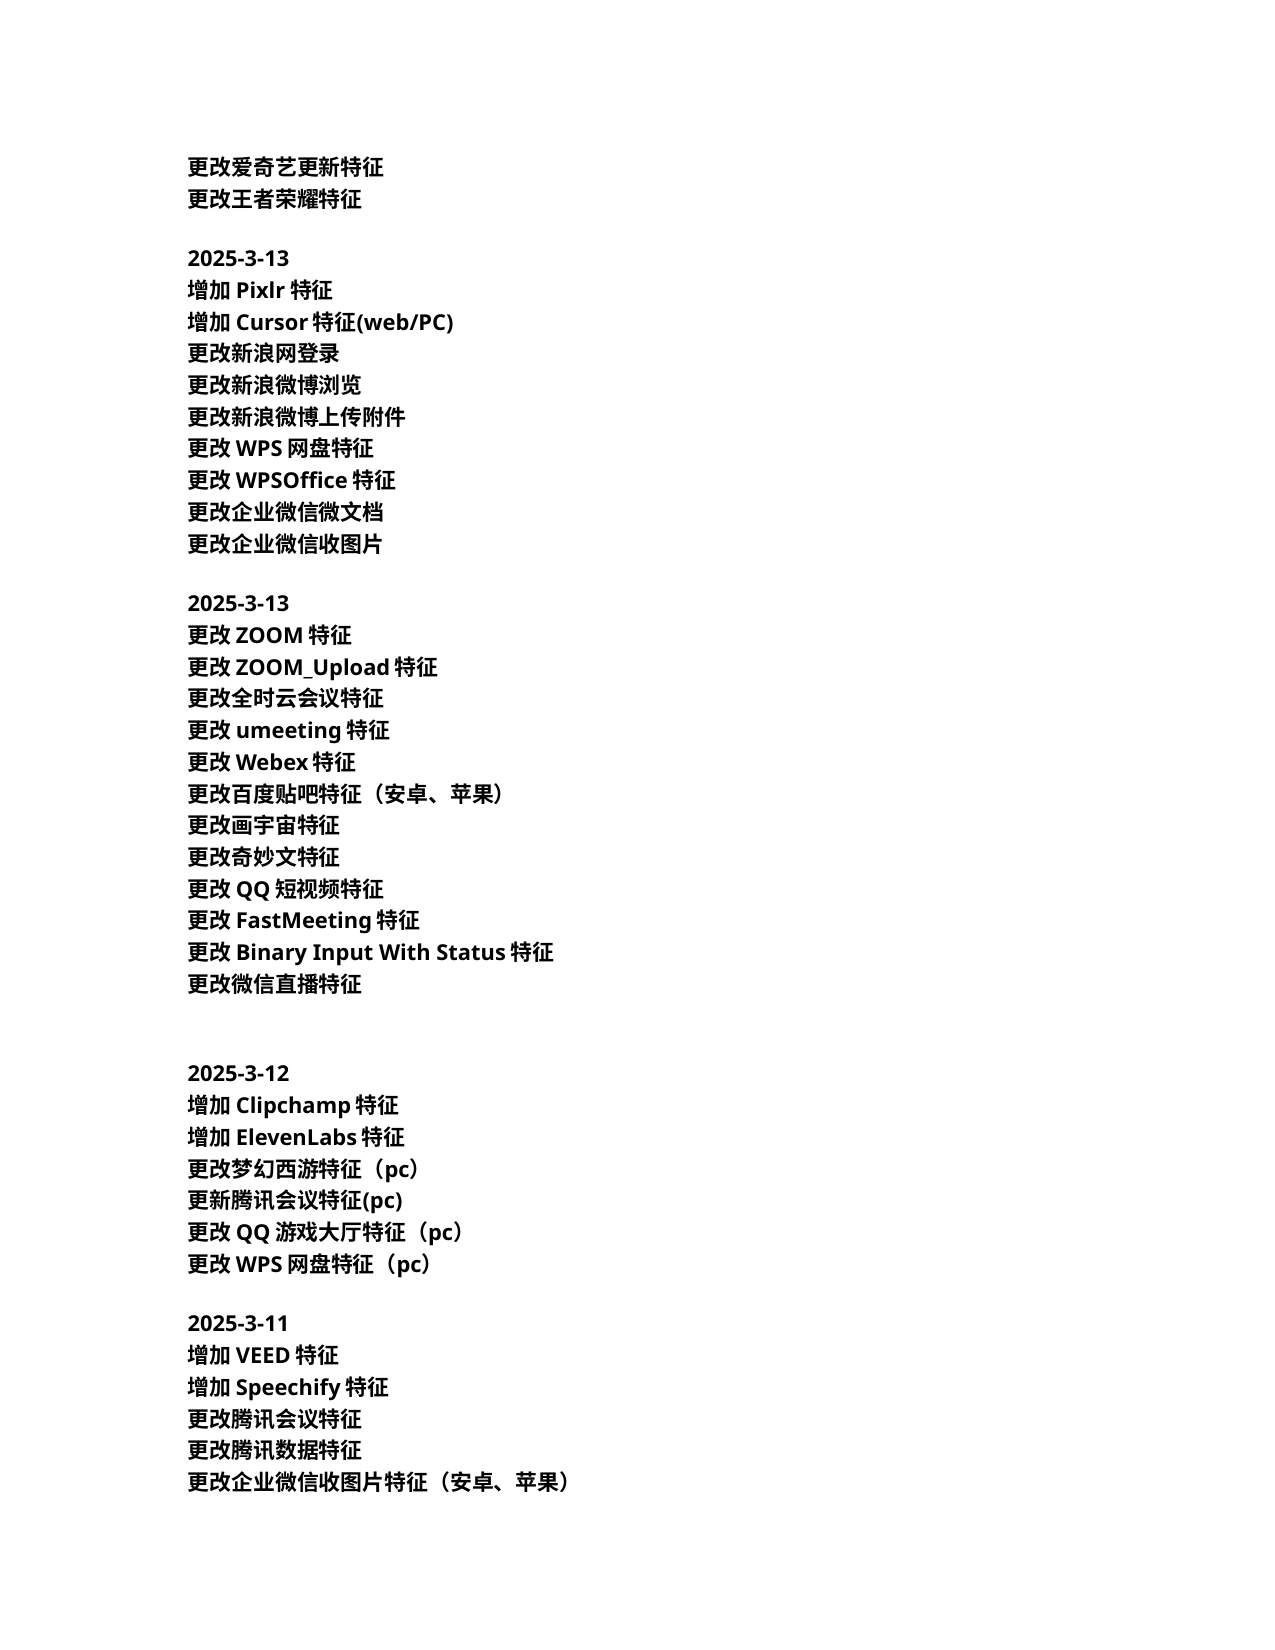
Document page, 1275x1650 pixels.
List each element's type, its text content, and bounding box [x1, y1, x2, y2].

text 2025-3-11 [187, 1308, 1087, 1338]
text 增加Pixlr特征 [187, 273, 1087, 305]
text 更新腾讯会议特征(pc) [187, 1183, 1087, 1215]
text 更改梦幻西游特征（pc） [187, 1152, 1087, 1183]
text 更改WPS网盘特征 [187, 431, 1087, 463]
text 更改新浪微博上传附件 [187, 400, 1087, 431]
text 更改QQ短视频特征 [187, 872, 1087, 903]
text 更改ZOOM特征 [187, 618, 1087, 650]
text 更改腾讯数据特征 [187, 1433, 1087, 1465]
text 增加Speechify特征 [187, 1370, 1087, 1402]
text 更改王者荣耀特征 [187, 182, 1087, 213]
text 增加VEED特征 [187, 1338, 1087, 1370]
text 更改Webex特征 [187, 745, 1087, 777]
text 更改WPS网盘特征（pc） [187, 1247, 1087, 1279]
text 更改umeeting特征 [187, 713, 1087, 745]
text 更改WPSOffice特征 [187, 463, 1087, 495]
text 2025-3-12 [187, 1058, 1087, 1088]
text 更改企业微信微文档 [187, 495, 1087, 527]
text 更改QQ游戏大厅特征（pc） [187, 1215, 1087, 1247]
text 更改爱奇艺更新特征 [187, 150, 1087, 182]
text 更改画宇宙特征 [187, 808, 1087, 840]
text 更改ZOOM_Upload特征 [187, 650, 1087, 681]
text 更改FastMeeting特征 [187, 903, 1087, 935]
text 2025-3-13 [187, 588, 1087, 618]
text 更改新浪微博浏览 [187, 368, 1087, 400]
text 更改企业微信收图片 [187, 527, 1087, 558]
text 增加Cursor特征(web/PC) [187, 305, 1087, 336]
text 更改奇妙文特征 [187, 840, 1087, 872]
text 更改微信直播特征 [187, 967, 1087, 999]
text 增加Clipchamp特征 [187, 1088, 1087, 1120]
text 更改百度贴吧特征（安卓、苹果） [187, 777, 1087, 808]
text 更改Binary Input With Status特征 [187, 935, 1087, 967]
text 2025-3-13 [187, 243, 1087, 273]
text 更改全时云会议特征 [187, 681, 1087, 713]
text 更改企业微信收图片特征（安卓、苹果） [187, 1465, 1087, 1497]
text 更改新浪网登录 [187, 336, 1087, 368]
text 更改腾讯会议特征 [187, 1402, 1087, 1433]
text 增加ElevenLabs特征 [187, 1120, 1087, 1152]
